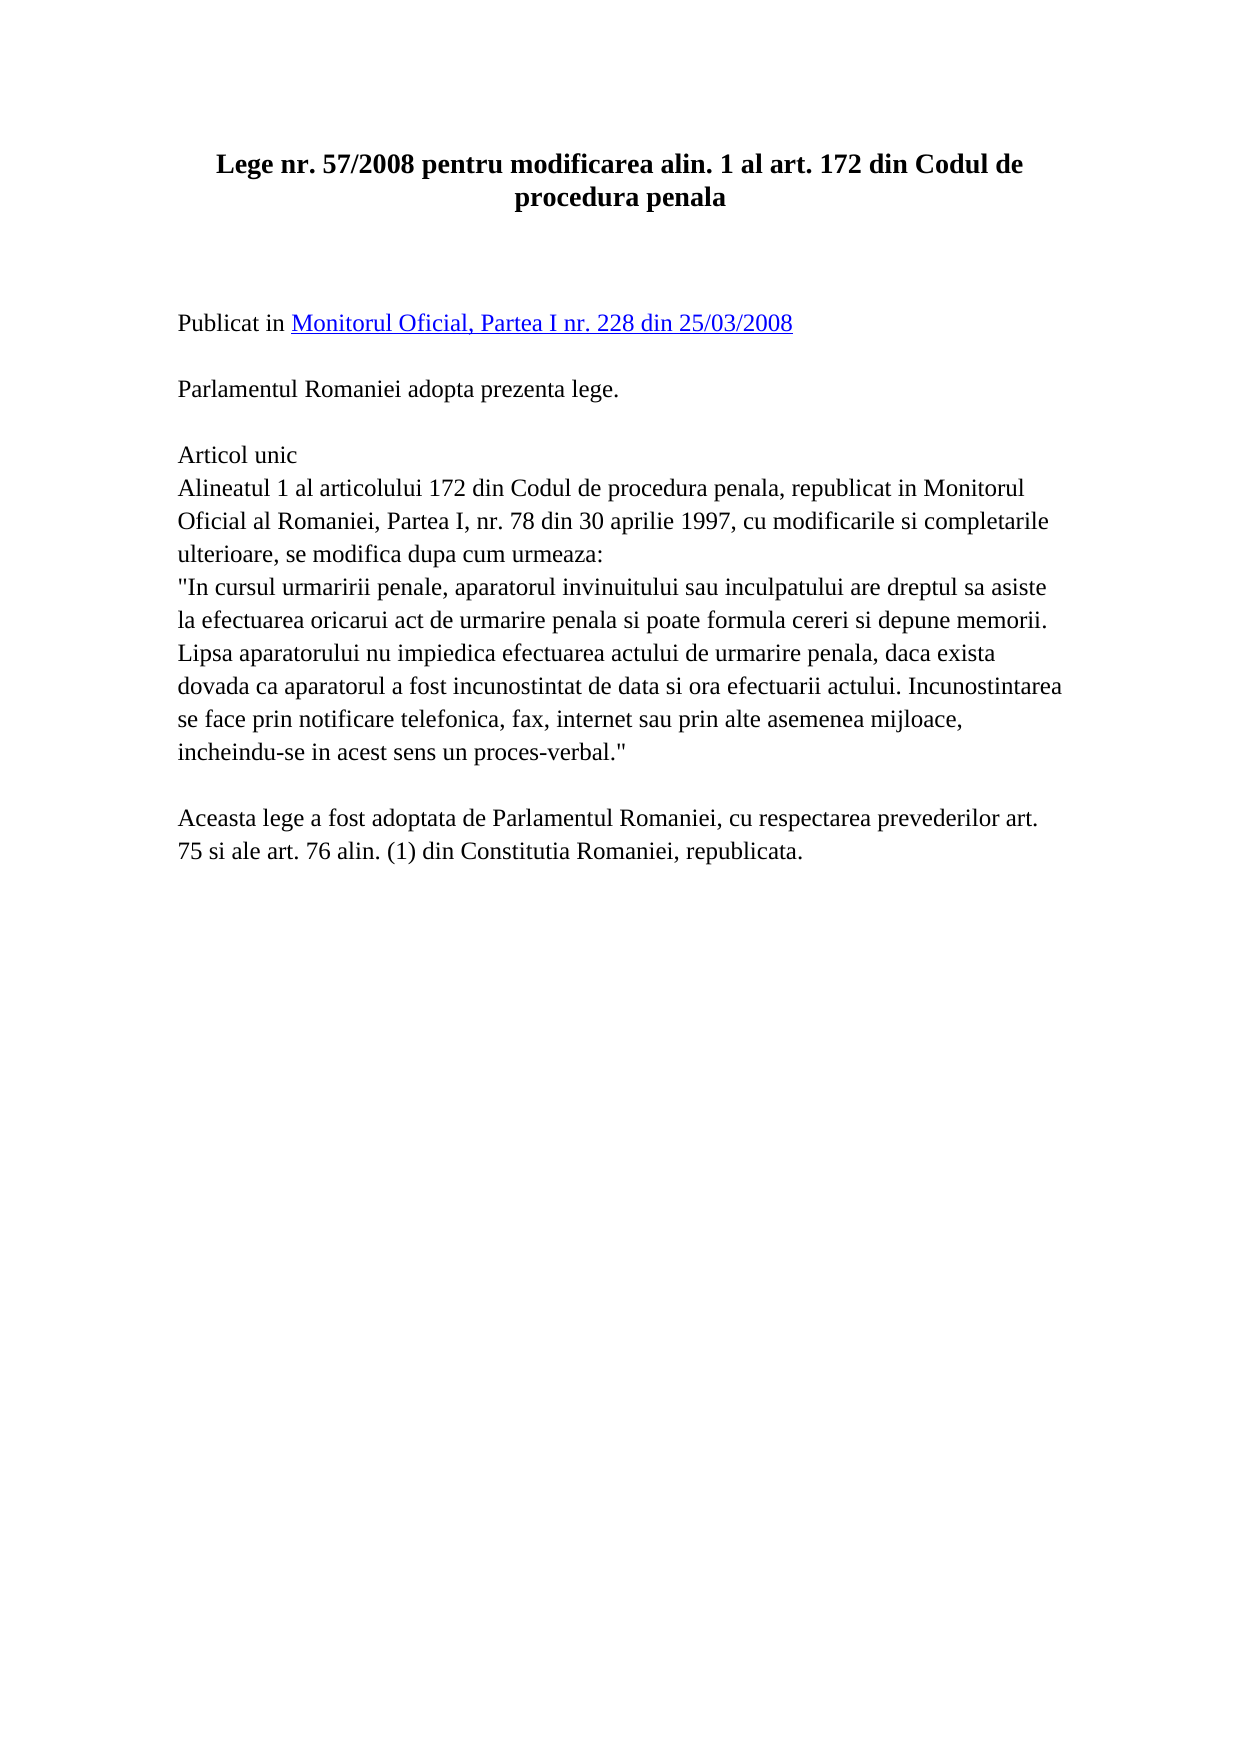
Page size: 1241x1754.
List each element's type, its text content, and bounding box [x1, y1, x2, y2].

text Publicat in Monitorul Oficial, Partea I nr. 228 din 25/03/2008 Parlamentul Romaniei adopta prezenta lege. Articol unic Alineatul 1 al articolului 172 din Codul de procedura penala, republicat in Monitorul Oficial al Romaniei, Partea I, nr. 78 din 30 aprilie 1997, cu modificarile si completarile ulterioare, se modifica dupa cum urmeaza: "In cursul urmaririi penale, aparatorul invinuitului sau inculpatului are dreptul sa asiste la efectuarea oricarui act de urmarire penala si poate formula cereri si depune memorii. Lipsa aparatorului nu impiedica efectuarea actului de urmarire penala, daca exista dovada ca aparatorul a fost incunostintat de data si ora efectuarii actului. Incunostintarea se face prin notificare telefonica, fax, internet sau prin alte asemenea mijloace, incheindu-se in acest sens un proces-verbal." Aceasta lege a fost adoptata de Parlamentul Romaniei, cu respectarea prevederilor art. 75 si ale art. 76 alin. (1) din Constitutia Romaniei, republicata. [177, 242, 1063, 865]
text Lege nr. 57/2008 pentru modificarea alin. 1 al art. 172 din Codul de procedura penala [177, 148, 1063, 212]
